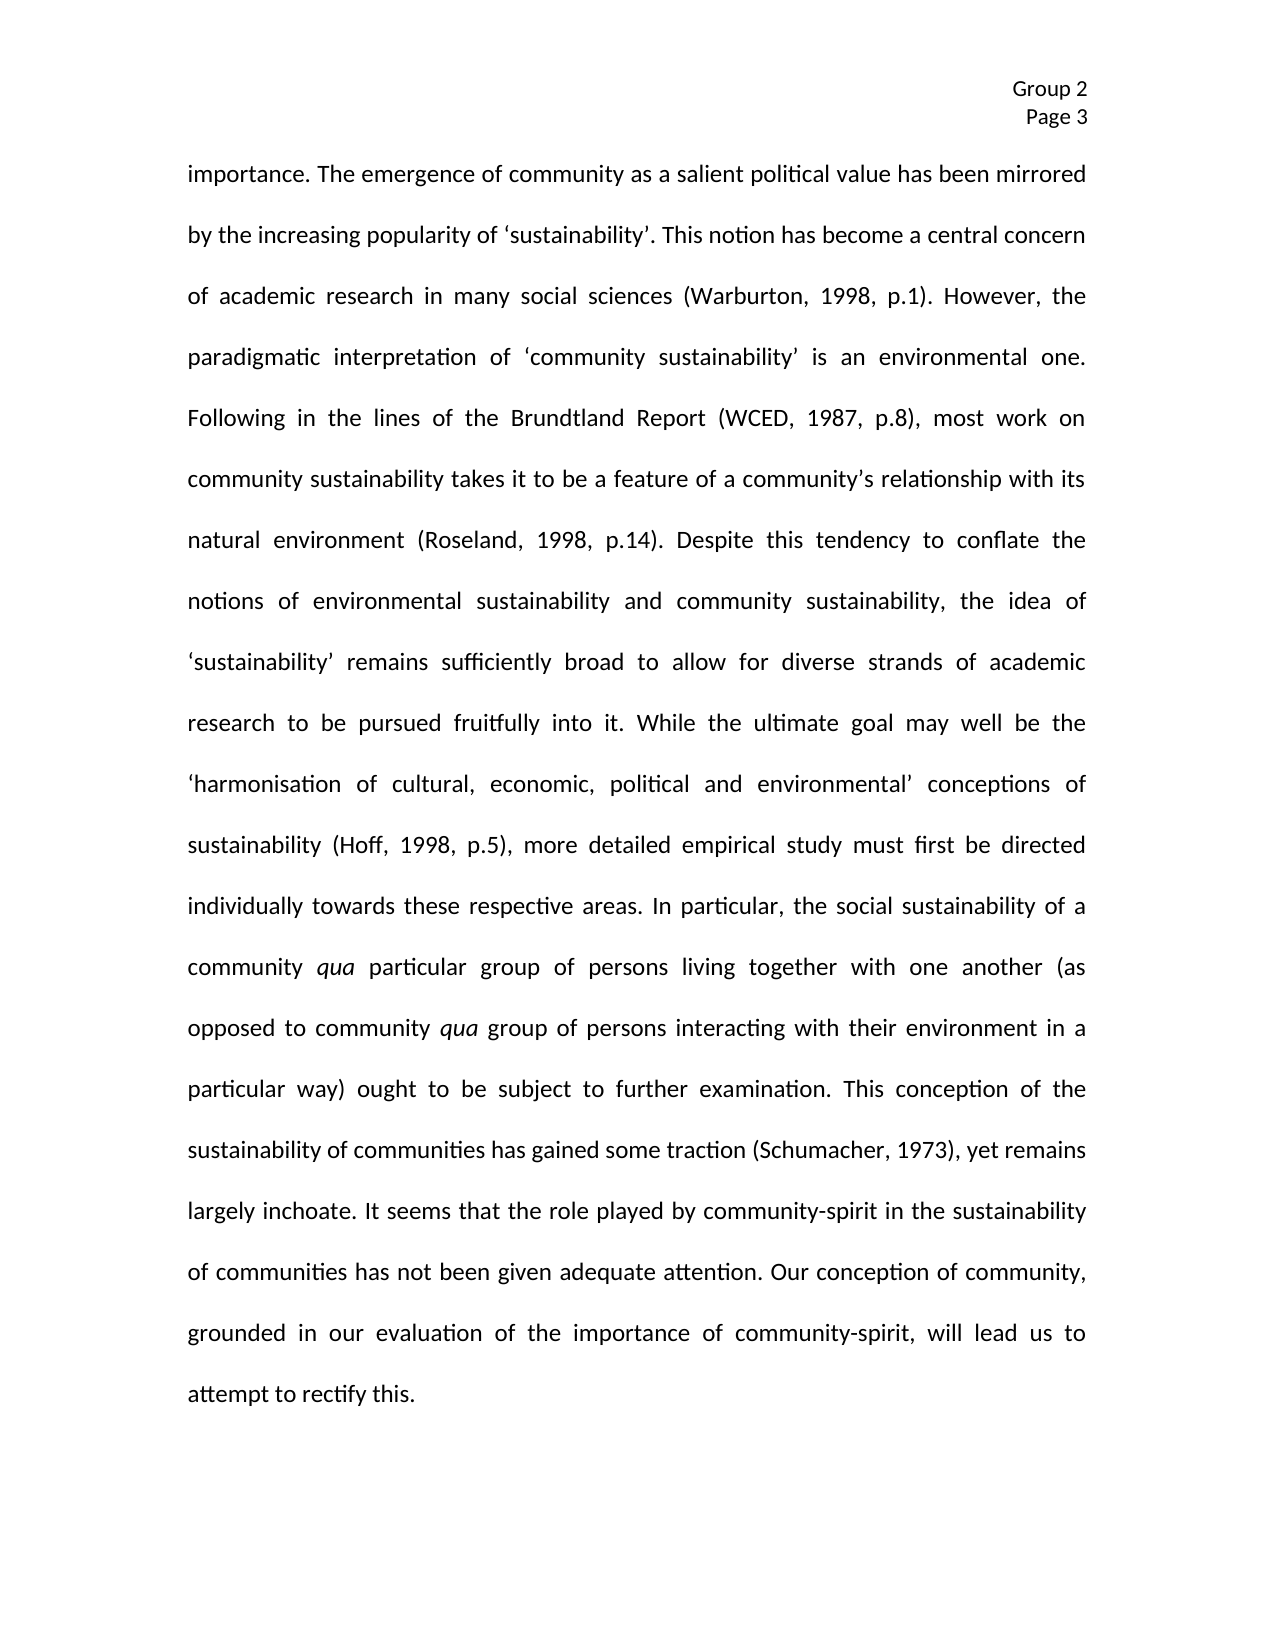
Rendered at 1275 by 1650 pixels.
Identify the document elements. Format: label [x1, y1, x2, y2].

text [187, 158, 1087, 1409]
